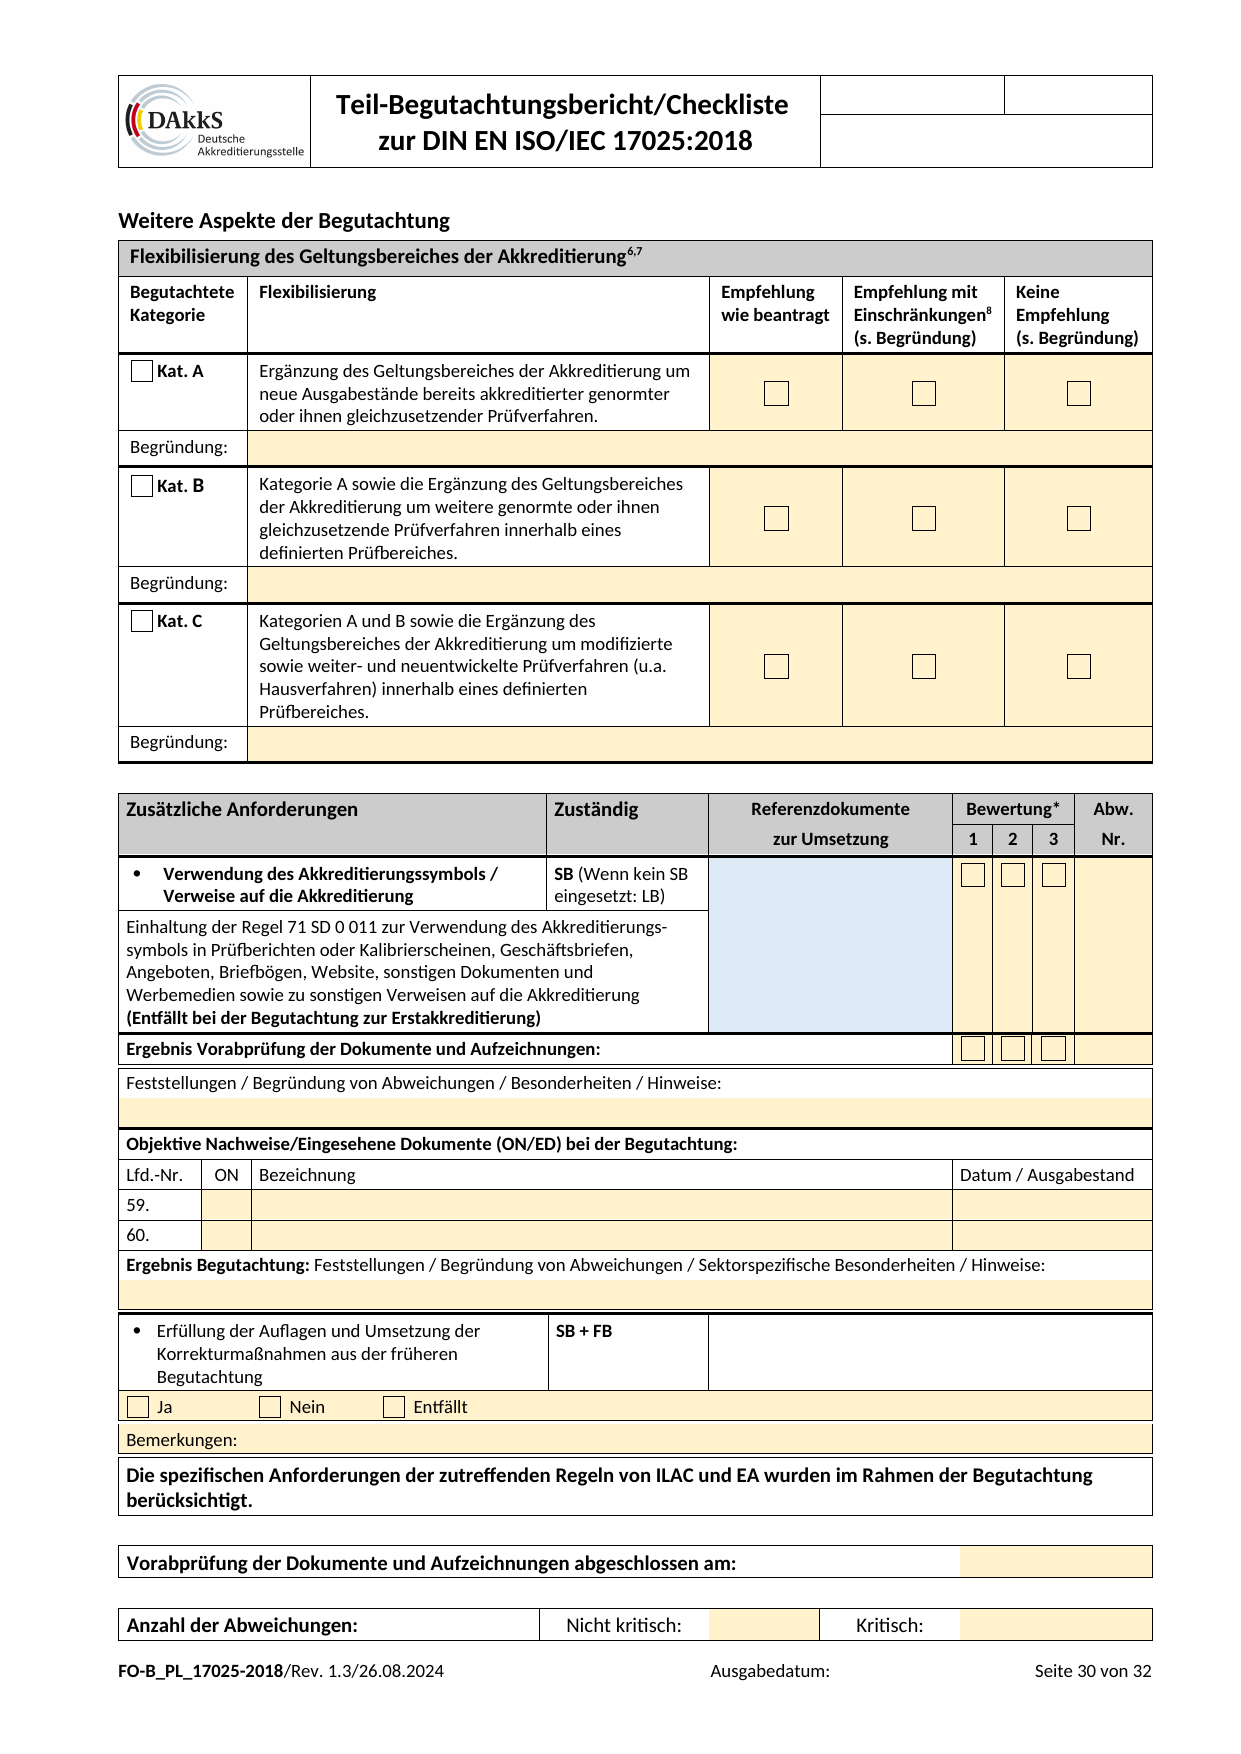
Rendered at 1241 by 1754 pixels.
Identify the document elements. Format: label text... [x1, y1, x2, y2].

table_cell Kategorien A und B sowie die Ergänzung des Geltungsbereiches der Akkreditierung um modifizierte sowie weiter- und neuentwickelte Prüfverfahren (u.a. Hausverfahren) innerhalb eines definierten Prüfbereiches. [248, 605, 709, 726]
table_cell [1005, 355, 1152, 430]
table_cell [710, 468, 842, 566]
table_cell [119, 1221, 201, 1250]
table_cell Begutachtete Kategorie [119, 277, 247, 352]
table_cell [953, 1190, 1152, 1219]
table_header Vorabprüfung der Dokumente und Aufzeichnungen abgeschlossen am: [119, 1546, 960, 1577]
table_header Flexibilisierung des Geltungsbereiches der Akkreditierung, [119, 241, 1152, 276]
table_cell Ergänzung des Geltungsbereiches der Akkreditierung um neue Ausgabestände bereits akkreditierter genormter oder ihnen gleichzusetzender Prüfverfahren. [248, 355, 709, 430]
table_cell SB (Wenn kein SB eingesetzt: LB) [547, 858, 708, 910]
table_cell [202, 1190, 251, 1219]
table_cell Empfehlung mit Einschränkungen (s. Begründung) [843, 277, 1004, 352]
table_cell Flexibilisierung [248, 277, 709, 352]
table_cell [993, 1035, 1031, 1064]
table_cell [953, 1035, 992, 1064]
table_cell [953, 858, 992, 1032]
table_cell [248, 567, 1152, 602]
picture [124, 83, 306, 160]
table_cell Ergebnis Begutachtung: Feststellungen / Begründung von Abweichungen / Sektorspezifische Besonderheiten / Hinweise: [119, 1251, 1152, 1280]
table_cell Begründung: [119, 431, 247, 465]
table_cell [1075, 1035, 1152, 1064]
table_header SB + FB [549, 1315, 708, 1390]
table_header Erfüllung der Auflagen und Umsetzung der Korrekturmaßnahmen aus der früheren Begutachtung [119, 1315, 548, 1390]
table_header Nicht kritisch: [540, 1609, 708, 1640]
table_cell ON [202, 1160, 251, 1189]
table_cell Kat. A [119, 355, 247, 430]
table_cell 2 [993, 825, 1032, 854]
table_cell [119, 1280, 1152, 1309]
table_cell [248, 431, 1152, 465]
table_header Feststellungen / Begründung von Abweichungen / Besonderheiten / Hinweise: [119, 1069, 1152, 1098]
table_header Abw. [1075, 794, 1152, 824]
table_cell [248, 727, 1152, 761]
table_header [709, 1315, 1152, 1390]
table_cell [843, 355, 1004, 430]
table_cell Keine Empfehlung (s. Begründung) [1005, 277, 1152, 352]
table_cell [547, 824, 708, 854]
table_cell Einhaltung der Regel 71 SD 0 011 zur Verwendung des Akkreditierungs-symbols in Prüfberichten oder Kalibrierscheinen, Geschäftsbriefen, Angeboten, Briefbögen, Website, sonstigen Dokumenten und Werbemedien sowie zu sonstigen Verweisen auf die Akkreditierung (Entfällt bei der Begutachtung zur Erstakkreditierung) [119, 911, 708, 1032]
table_cell [119, 1098, 1152, 1127]
table_cell Empfehlung wie beantragt [710, 277, 842, 352]
table_cell Kategorie A sowie die Ergänzung des Geltungsbereiches der Akkreditierung um weitere genormte oder ihnen gleichzusetzende Prüfverfahren innerhalb eines definierten Prüfbereiches. [248, 468, 709, 566]
table_cell [1075, 858, 1152, 1032]
table_header Kritisch: [820, 1609, 960, 1640]
table_header Anzahl der Abweichungen: [119, 1609, 539, 1640]
table_cell [1005, 605, 1152, 726]
table_cell [953, 1221, 1152, 1250]
table_cell [843, 605, 1004, 726]
table_header Die spezifischen Anforderungen der zutreffenden Regeln von ILAC und EA wurden im Rahmen der Begutachtung berücksichtigt. [119, 1458, 1152, 1515]
table_header Referenzdokumente [709, 794, 952, 824]
table_cell [709, 858, 952, 1032]
table_cell Begründung: [119, 567, 247, 602]
table_cell Verwendung des Akkreditierungssymbols / Verweise auf die Akkreditierung [119, 858, 546, 910]
table_header Zuständig [547, 794, 708, 824]
table_header [960, 1546, 1152, 1577]
table_cell Ja [119, 1391, 251, 1420]
table_cell Ergebnis Vorabprüfung der Dokumente und Aufzeichnungen: [119, 1035, 952, 1064]
table_cell Kat. C [119, 605, 247, 726]
table_cell Begründung: [119, 727, 247, 761]
table_header [960, 1609, 1152, 1640]
table_header [709, 1609, 819, 1640]
table_header Zusätzliche Anforderungen [119, 794, 546, 824]
table_cell [252, 1190, 952, 1219]
table_cell Lfd.-Nr. [119, 1160, 201, 1189]
table_cell Entfällt [375, 1391, 1152, 1420]
table_cell [1032, 1035, 1074, 1064]
table_header Bemerkungen: [119, 1424, 1152, 1453]
table_cell zur Umsetzung [709, 824, 952, 854]
table_cell Nein [251, 1391, 375, 1420]
table_cell [119, 1190, 201, 1219]
table_cell Nr. [1075, 824, 1152, 854]
table_cell 3 [1033, 825, 1074, 854]
subtitle Weitere Aspekte der Begutachtung [118, 206, 1152, 234]
table_cell [1033, 858, 1074, 1032]
table_header Bewertung* [953, 794, 1074, 824]
table_cell 1 [953, 825, 992, 854]
table_cell [993, 858, 1032, 1032]
table_cell [119, 824, 546, 854]
table_cell Objektive Nachweise/Eingesehene Dokumente (ON/ED) bei der Begutachtung: [119, 1130, 1152, 1159]
table_cell [710, 355, 842, 430]
table_cell [1005, 468, 1152, 566]
table_cell Datum / Ausgabestand [953, 1160, 1152, 1189]
table_cell [710, 605, 842, 726]
table_cell [252, 1221, 952, 1250]
table_cell [202, 1221, 251, 1250]
table_cell [843, 468, 1004, 566]
table_cell Bezeichnung [252, 1160, 952, 1189]
table_cell Kat. B [119, 468, 247, 566]
